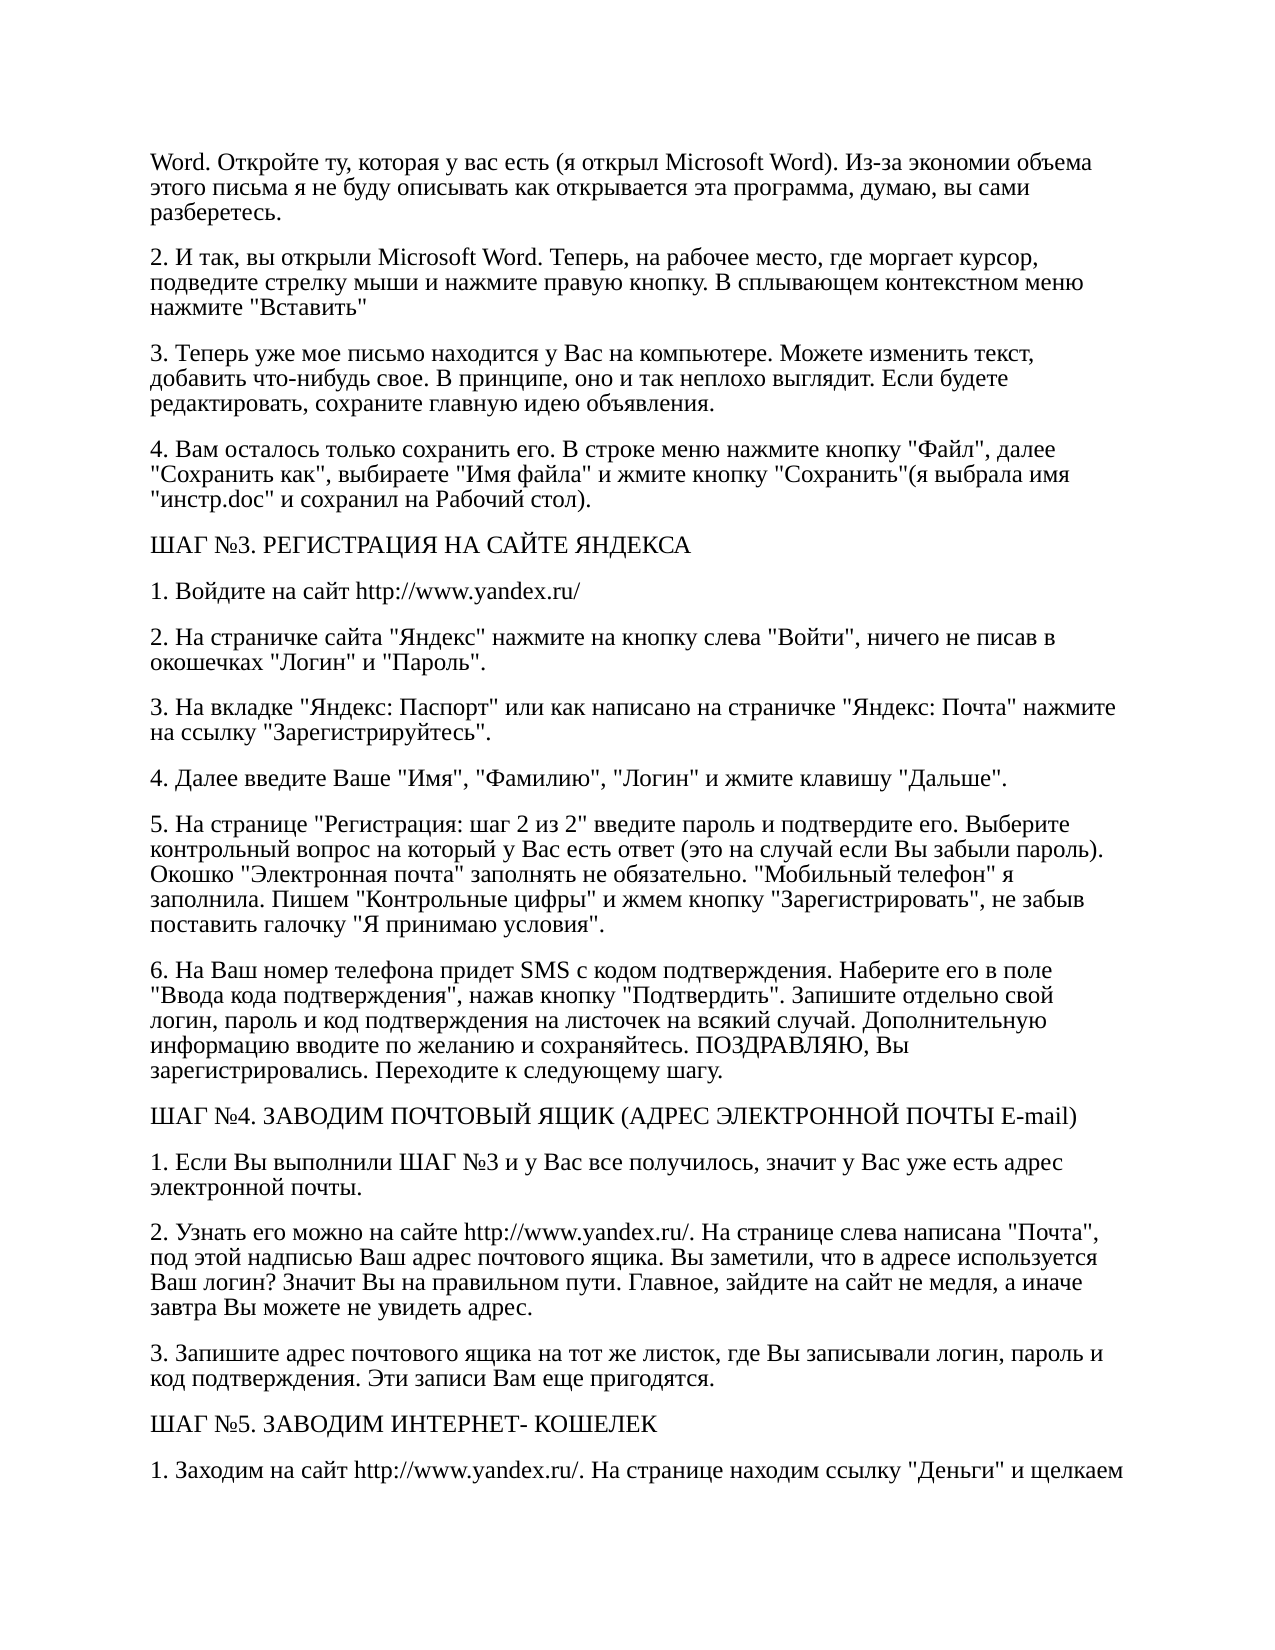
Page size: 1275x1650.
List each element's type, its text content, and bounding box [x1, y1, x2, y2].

text ШАГ №5. ЗАВОДИМ ИНТЕРНЕТ- КОШЕЛЕК [150, 1412, 1125, 1437]
text 2. Узнать его можно на сайте http://www.yandex.ru/. На странице слева написана "Почта", под этой надписью Ваш адрес почтового ящика. Вы заметили, что в адресе используется Ваш логин? Значит Вы на правильном пути. Главное, зайдите на сайт не медля, а иначе завтра Вы можете не увидеть адрес. [150, 1221, 1125, 1321]
text 2. И так, вы открыли Microsoft Word. Теперь, на рабочее место, где моргает курсор, подведите стрелку мыши и нажмите правую кнопку. В сплывающем контекстном меню нажмите "Вставить" [150, 246, 1125, 321]
text 3. На вкладке "Яндекс: Паспорт" или как написано на страничке "Яндекс: Почта" нажмите на ссылку "Зарегистрируйтесь". [150, 696, 1125, 746]
text 3. Запишите адрес почтового ящика на тот же листок, где Вы записывали логин, пароль и код подтверждения. Эти записи Вам еще пригодятся. [150, 1342, 1125, 1392]
text ШАГ №4. ЗАВОДИМ ПОЧТОВЫЙ ЯЩИК (АДРЕС ЭЛЕКТРОННОЙ ПОЧТЫ E-mail) [150, 1104, 1125, 1129]
text 6. На Ваш номер телефона придет SMS с кодом подтверждения. Наберите его в поле "Ввода кода подтверждения", нажав кнопку "Подтвердить". Запишите отдельно свой логин, пароль и код подтверждения на листочек на всякий случай. Дополнительную информацию вводите по желанию и сохраняйтесь. ПОЗДРАВЛЯЮ, Вы зарегистрировались. Переходите к следующему шагу. [150, 958, 1125, 1083]
text ШАГ №3. РЕГИСТРАЦИЯ НА САЙТЕ ЯНДЕКСА [150, 533, 1125, 558]
text 2. На страничке сайта "Яндекс" нажмите на кнопку слева "Войти", ничего не писав в окошечках "Логин" и "Пароль". [150, 625, 1125, 675]
text 5. На странице "Регистрация: шаг 2 из 2" введите пароль и подтвердите его. Выберите контрольный вопрос на который у Вас есть ответ (это на случай если Вы забыли пароль). Окошко "Электронная почта" заполнять не обязательно. "Мобильный телефон" я заполнила. Пишем "Контрольные цифры" и жмем кнопку "Зарегистрировать", не забыв поставить галочку "Я принимаю условия". [150, 812, 1125, 937]
text 4. Вам осталось только сохранить его. В строке меню нажмите кнопку "Файл", далее "Сохранить как", выбираете "Имя файла" и жмите кнопку "Сохранить"(я выбрала имя "инстр.doc" и сохранил на Рабочий стол). [150, 437, 1125, 512]
text 4. Далее введите Ваше "Имя", "Фамилию", "Логин" и жмите клавишу "Дальше". [150, 767, 1125, 792]
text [150, 150, 1125, 225]
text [150, 1458, 1125, 1483]
text 1. Войдите на сайт http://www.yandex.ru/ [150, 579, 1125, 604]
text 1. Если Вы выполнили ШАГ №3 и у Вас все получилось, значит у Вас уже есть адрес электронной почты. [150, 1150, 1125, 1200]
text 3. Теперь уже мое письмо находится у Вас на компьютере. Можете изменить текст, добавить что-нибудь свое. В принципе, оно и так неплохо выглядит. Если будете редактировать, сохраните главную идею объявления. [150, 342, 1125, 417]
